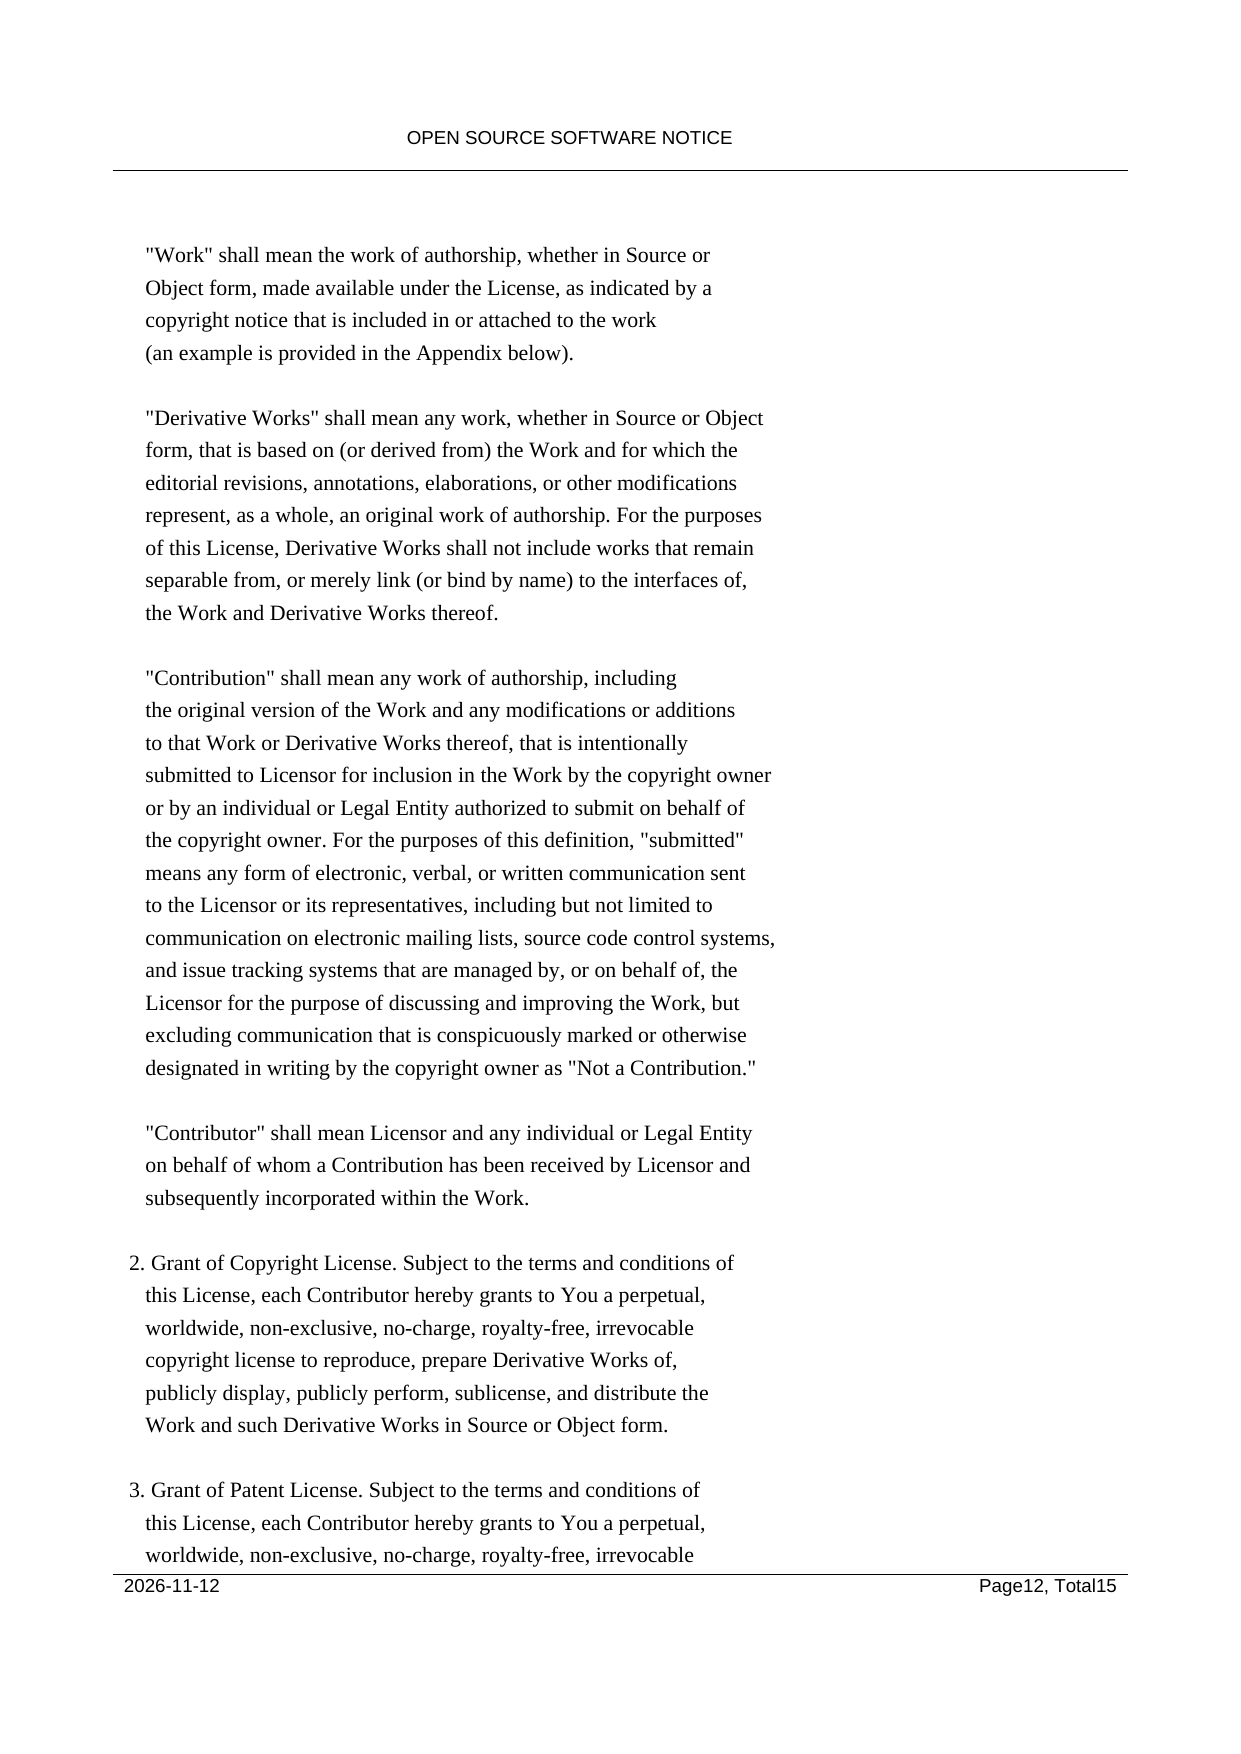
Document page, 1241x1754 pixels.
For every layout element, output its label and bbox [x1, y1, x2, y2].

text [112, 206, 1128, 1571]
